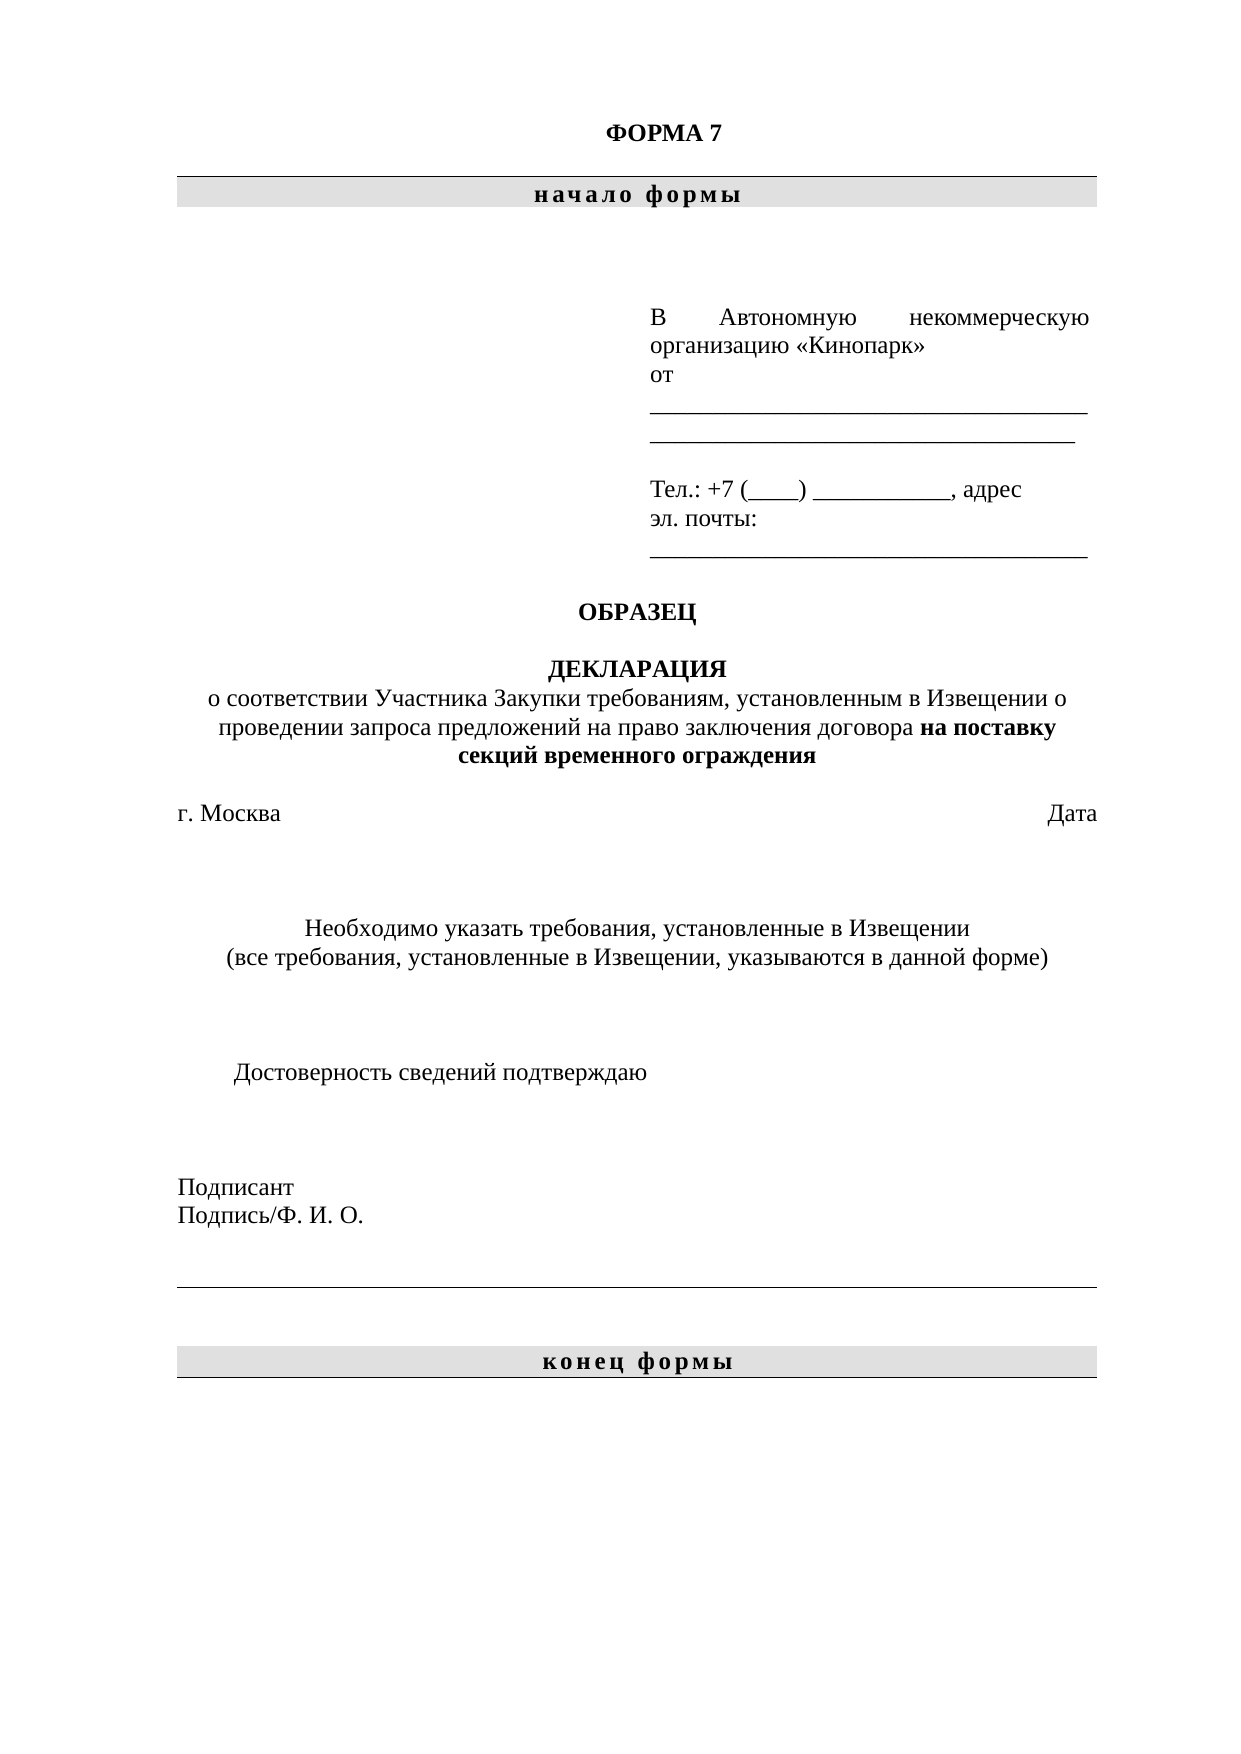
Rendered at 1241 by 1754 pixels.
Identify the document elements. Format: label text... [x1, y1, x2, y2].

text ОБРАЗЕЦ [177, 597, 1097, 626]
text Подписант Подпись/Ф. И. О. [177, 1172, 1097, 1229]
text о соответствии Участника Закупки требованиям, установленным в Извещении о проведении запроса предложений на право заключения договора на поставку секций временного ограждения [177, 683, 1097, 769]
table_header Дата [667, 798, 1152, 827]
table_header В Автономную некоммерческую организацию «Кинопарк» от _____________________________________________________________________ Тел.: +7 (____) ___________, адрес эл. почты: ___________________________________ [177, 294, 1152, 597]
text Необходимо указать требования, установленные в Извещении [177, 913, 1097, 942]
text конец формы [177, 1346, 1097, 1377]
table_header г. Москва [177, 798, 667, 827]
text ДЕКЛАРАЦИЯ [177, 654, 1097, 683]
text (все требования, установленные в Извещении, указываются в данной форме) [177, 942, 1097, 971]
text Достоверность сведений подтверждаю [177, 1057, 1097, 1086]
text ФОРМА 7 [177, 118, 1150, 147]
text начало формы [177, 177, 1097, 207]
